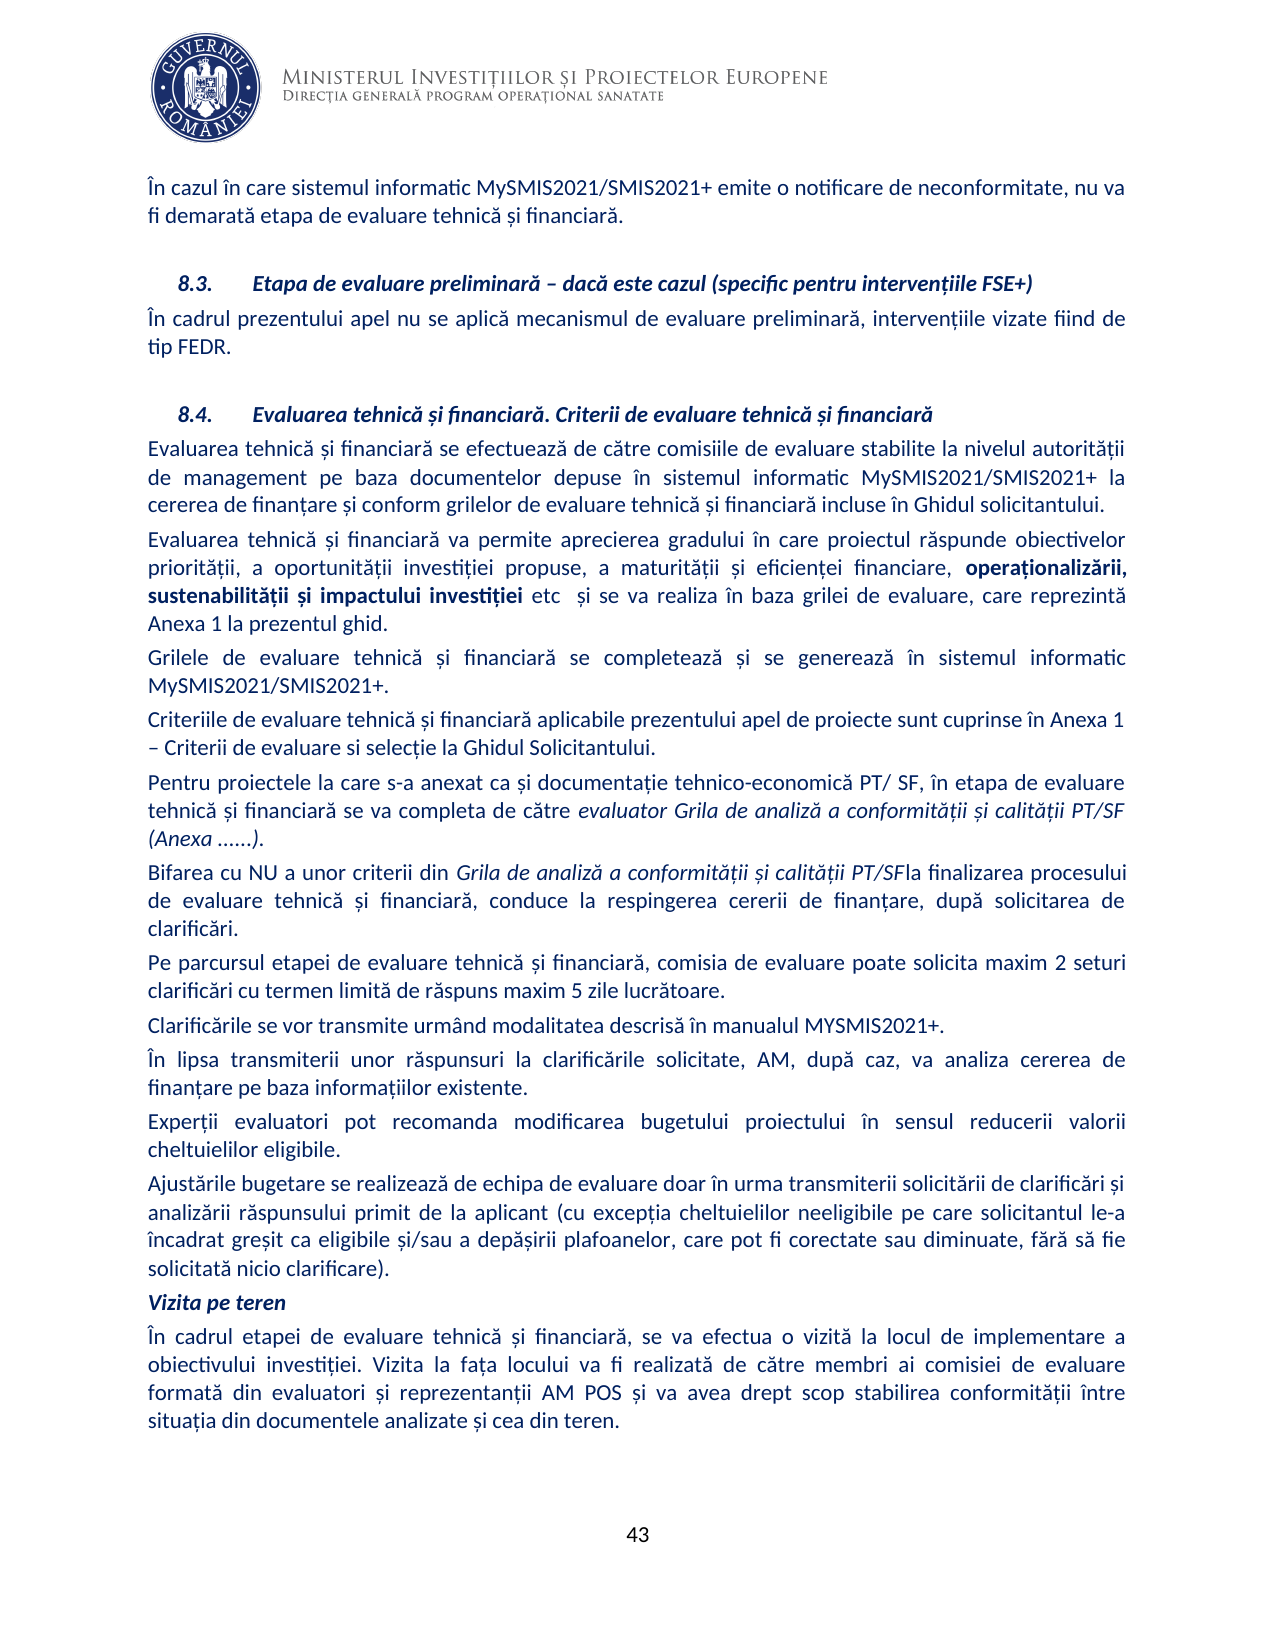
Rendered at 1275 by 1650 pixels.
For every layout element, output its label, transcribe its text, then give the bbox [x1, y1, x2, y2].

text În cadrul prezentului apel nu se aplică mecanismul de evaluare preliminară, intervențiile vizate fiind de tip FEDR. [148, 304, 1127, 360]
text În lipsa transmiterii unor răspunsuri la clarificările solicitate, AM, după caz, va analiza cererea de finanțare pe baza informațiilor existente. [148, 1045, 1127, 1101]
text Ajustările bugetare se realizează de echipa de evaluare doar în urma transmiterii solicitării de clarificări și analizării răspunsului primit de la aplicant (cu excepția cheltuielilor neeligibile pe care solicitantul le-a încadrat greșit ca eligibile și/sau a depășirii plafoanelor, care pot fi corectate sau diminuate, fără să fie solicitată nicio clarificare). [148, 1169, 1127, 1282]
text Pentru proiectele la care s-a anexat ca și documentație tehnico-economică PT/ SF, în etapa de evaluare tehnică și financiară se va completa de către evaluator Grila de analiză a conformității și calității PT/SF (Anexa ......). [148, 768, 1127, 852]
text Grilele de evaluare tehnică și financiară se completează și se generează în sistemul informatic MySMIS2021/SMIS2021+. [148, 643, 1127, 699]
text Pe parcursul etapei de evaluare tehnică şi financiară, comisia de evaluare poate solicita maxim 2 seturi clarificări cu termen limită de răspuns maxim 5 zile lucrătoare. [148, 948, 1127, 1004]
text Evaluarea tehnică și financiară se efectuează de către comisiile de evaluare stabilite la nivelul autorității de management pe baza documentelor depuse în sistemul informatic MySMIS2021/SMIS2021+ la cererea de finanțare și conform grilelor de evaluare tehnică și financiară incluse în Ghidul solicitantului. [148, 434, 1127, 519]
text Bifarea cu NU a unor criterii din Grila de analiză a conformității și calității PT/SFla finalizarea procesului de evaluare tehnică și financiară, conduce la respingerea cererii de finanțare, după solicitarea de clarificări. [148, 858, 1127, 942]
text Vizita pe teren [148, 1288, 1127, 1316]
text În cadrul etapei de evaluare tehnică și financiară, se va efectua o vizită la locul de implementare a obiectivului investiției. Vizita la fața locului va fi realizată de către membri ai comisiei de evaluare formată din evaluatori și reprezentanții AM POS și va avea drept scop stabilirea conformității între situația din documentele analizate și cea din teren. [148, 1322, 1127, 1434]
text Clarificările se vor transmite urmând modalitatea descrisă în manualul MYSMIS2021+. [148, 1011, 1127, 1039]
picture [147, 29, 852, 145]
text Experții evaluatori pot recomanda modificarea bugetului proiectului în sensul reducerii valorii cheltuielilor eligibile. [148, 1107, 1127, 1163]
text Criteriile de evaluare tehnică și financiară aplicabile prezentului apel de proiecte sunt cuprinse în Anexa 1 – Criterii de evaluare si selecție la Ghidul Solicitantului. [148, 706, 1127, 762]
text Evaluarea tehnică și financiară va permite aprecierea gradului în care proiectul răspunde obiectivelor priorității, a oportunității investiției propuse, a maturității și eficienței financiare, operaționalizării, sustenabilității și impactului investiției etc și se va realiza în baza grilei de evaluare, care reprezintă Anexa 1 la prezentul ghid. [148, 525, 1127, 637]
list Evaluarea tehnică și financiară. Criterii de evaluare tehnică și financiară [177, 400, 1127, 428]
list Etapa de evaluare preliminară – dacă este cazul (specific pentru intervențiile FSE+) [177, 269, 1127, 297]
